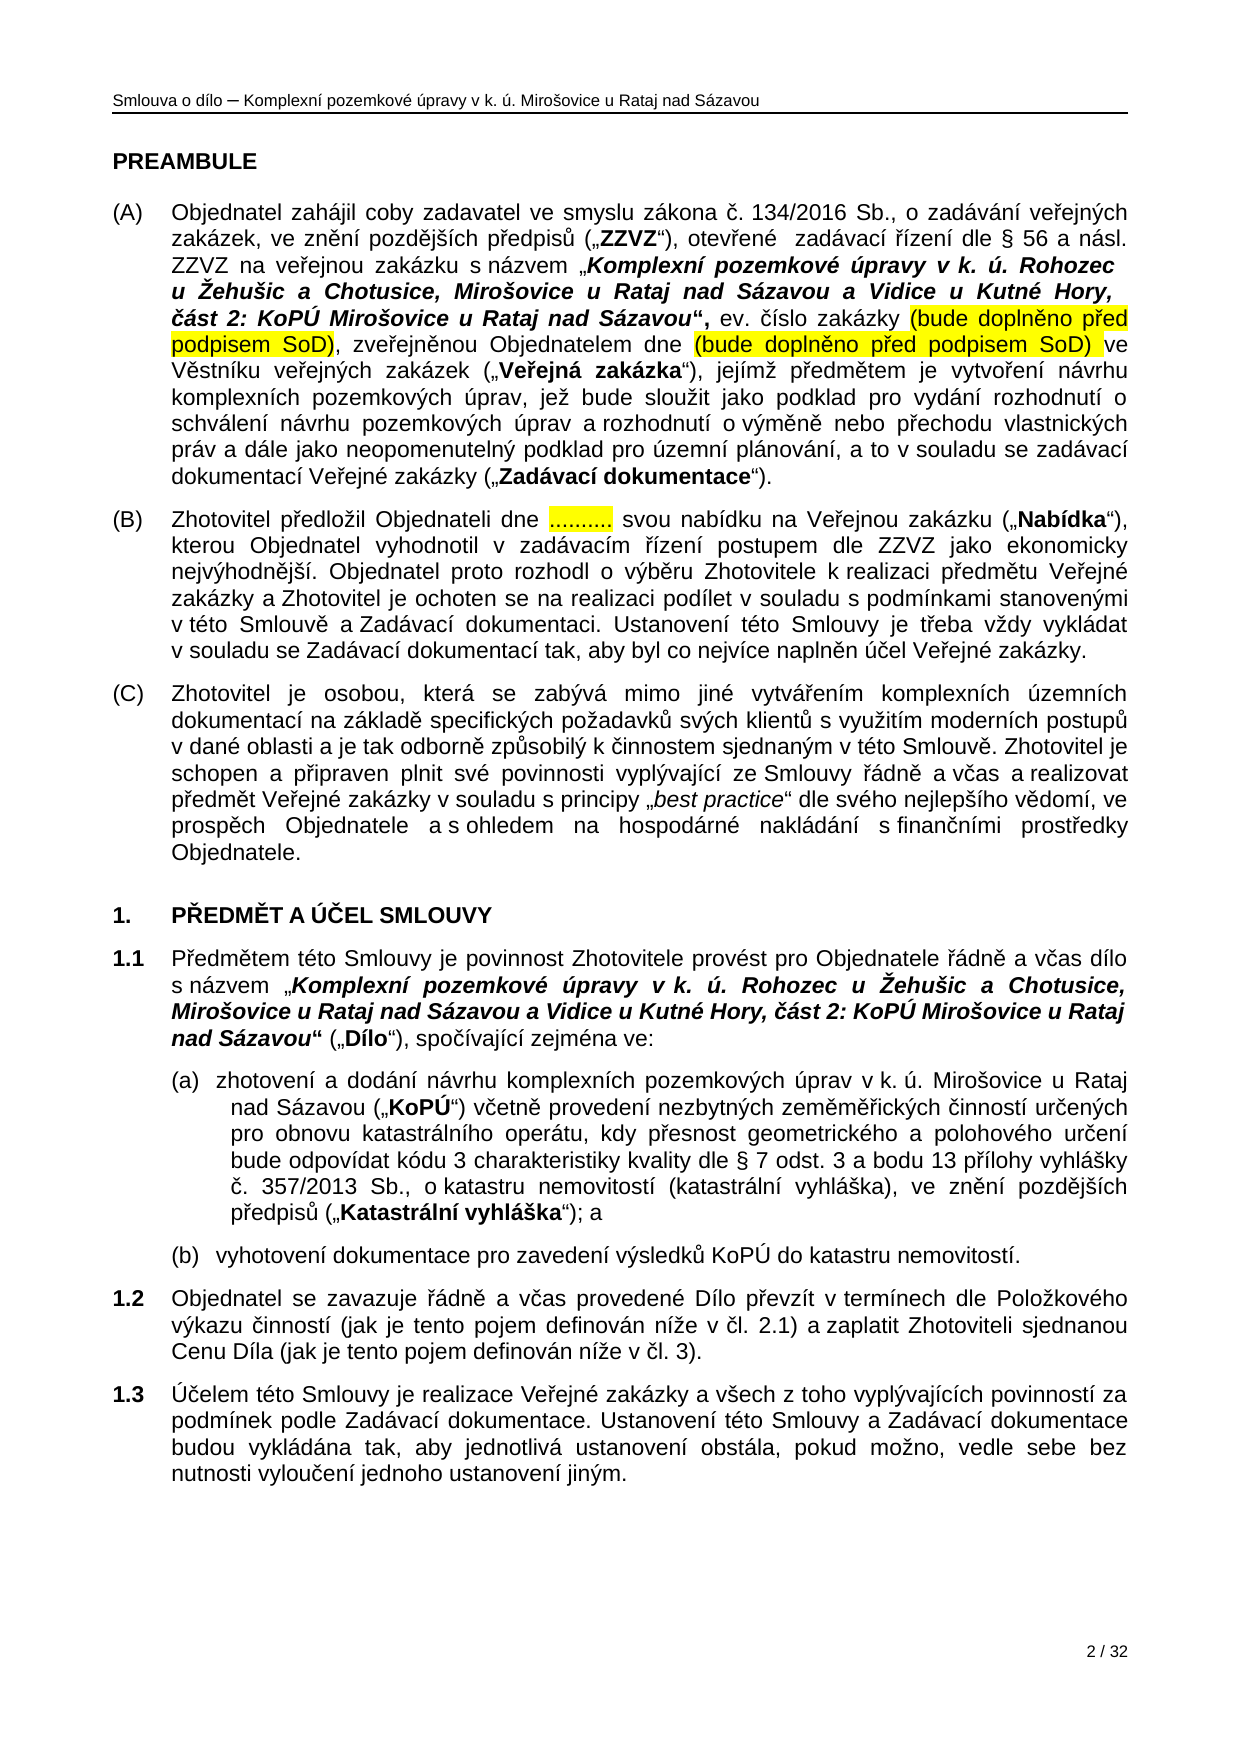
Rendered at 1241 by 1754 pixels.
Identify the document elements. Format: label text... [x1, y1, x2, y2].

text Předmětem této Smlouvy je povinnost Zhotovitele provést pro Objednatele řádně a včas dílo s názvem „Komplexní pozemkové úpravy v k. ú. Rohozec u Žehušic a Chotusice, Mirošovice u Rataj nad Sázavou a Vidice u Kutné Hory, část 2: KoPÚ Mirošovice u Rataj nad Sázavou“ („Dílo“), spočívající zejména ve: [112, 945, 1128, 1051]
text Zhotovitel je osobou, která se zabývá mimo jiné vytvářením komplexních územních dokumentací na základě specifických požadavků svých klientů s využitím moderních postupů v dané oblasti a je tak odborně způsobilý k činnostem sjednaným v této Smlouvě. Zhotovitel je schopen a připraven plnit své povinnosti vyplývající ze Smlouvy řádně a včas a realizovat předmět Veřejné zakázky v souladu s principy „best practice“ dle svého nejlepšího vědomí, ve prospěch Objednatele a s ohledem na hospodárné nakládání s finančními prostředky Objednatele. [112, 680, 1128, 865]
text Zhotovitel předložil Objednateli dne .......... svou nabídku na Veřejnou zakázku („Nabídka“), kterou Objednatel vyhodnotil v zadávacím řízení postupem dle ZZVZ jako ekonomicky nejvýhodnější. Objednatel proto rozhodl o výběru Zhotovitele k realizaci předmětu Veřejné zakázky a Zhotovitel je ochoten se na realizaci podílet v souladu s podmínkami stanovenými v této Smlouvě a Zadávací dokumentaci. Ustanovení této Smlouvy je třeba vždy vykládat v souladu se Zadávací dokumentací tak, aby byl co nejvíce naplněn účel Veřejné zakázky. [112, 506, 1128, 664]
text Účelem této Smlouvy je realizace Veřejné zakázky a všech z toho vyplývajících povinností za podmínek podle Zadávací dokumentace. Ustanovení této Smlouvy a Zadávací dokumentace budou vykládána tak, aby jednotlivá ustanovení obstála, pokud možno, vedle sebe bez nutnosti vyloučení jednoho ustanovení jiným. [112, 1381, 1128, 1486]
text vyhotovení dokumentace pro zavedení výsledků KoPÚ do katastru nemovitostí. [171, 1242, 1128, 1269]
text zhotovení a dodání návrhu komplexních pozemkových úprav v k. ú. Mirošovice u Rataj nad Sázavou („KoPÚ“) včetně provedení nezbytných zeměměřických činností určených pro obnovu katastrálního operátu, kdy přesnost geometrického a polohového určení bude odpovídat kódu 3 charakteristiky kvality dle § 7 odst. 3 a bodu 13 přílohy vyhlášky č. 357/2013 Sb., o katastru nemovitostí (katastrální vyhláška), ve znění pozdějších předpisů („Katastrální vyhláška“); a [171, 1067, 1128, 1226]
subtitle Preambule [112, 148, 1128, 174]
text Předmět a účel smlouvy [112, 902, 1128, 929]
text Objednatel zahájil coby zadavatel ve smyslu zákona č. 134/2016 Sb., o zadávání veřejných zakázek, ve znění pozdějších předpisů („ZZVZ“), otevřené zadávací řízení dle § 56 a násl. ZZVZ na veřejnou zakázku s názvem „Komplexní pozemkové úpravy v k. ú. Rohozec u Žehušic a Chotusice, Mirošovice u Rataj nad Sázavou a Vidice u Kutné Hory, část 2: KoPÚ Mirošovice u Rataj nad Sázavou“, ev. číslo zakázky (bude doplněno před podpisem SoD), zveřejněnou Objednatelem dne (bude doplněno před podpisem SoD) ve Věstníku veřejných zakázek („Veřejná zakázka“), jejímž předmětem je vytvoření návrhu komplexních pozemkových úprav, jež bude sloužit jako podklad pro vydání rozhodnutí o schválení návrhu pozemkových úprav a rozhodnutí o výměně nebo přechodu vlastnických práv a dále jako neopomenutelný podklad pro územní plánování, a to v souladu se zadávací dokumentací Veřejné zakázky („Zadávací dokumentace“). [112, 199, 1128, 489]
text Objednatel se zavazuje řádně a včas provedené Dílo převzít v termínech dle Položkového výkazu činností (jak je tento pojem definován níže v čl. 2.1) a zaplatit Zhotoviteli sjednanou Cenu Díla (jak je tento pojem definován níže v čl. 3). [112, 1285, 1128, 1364]
